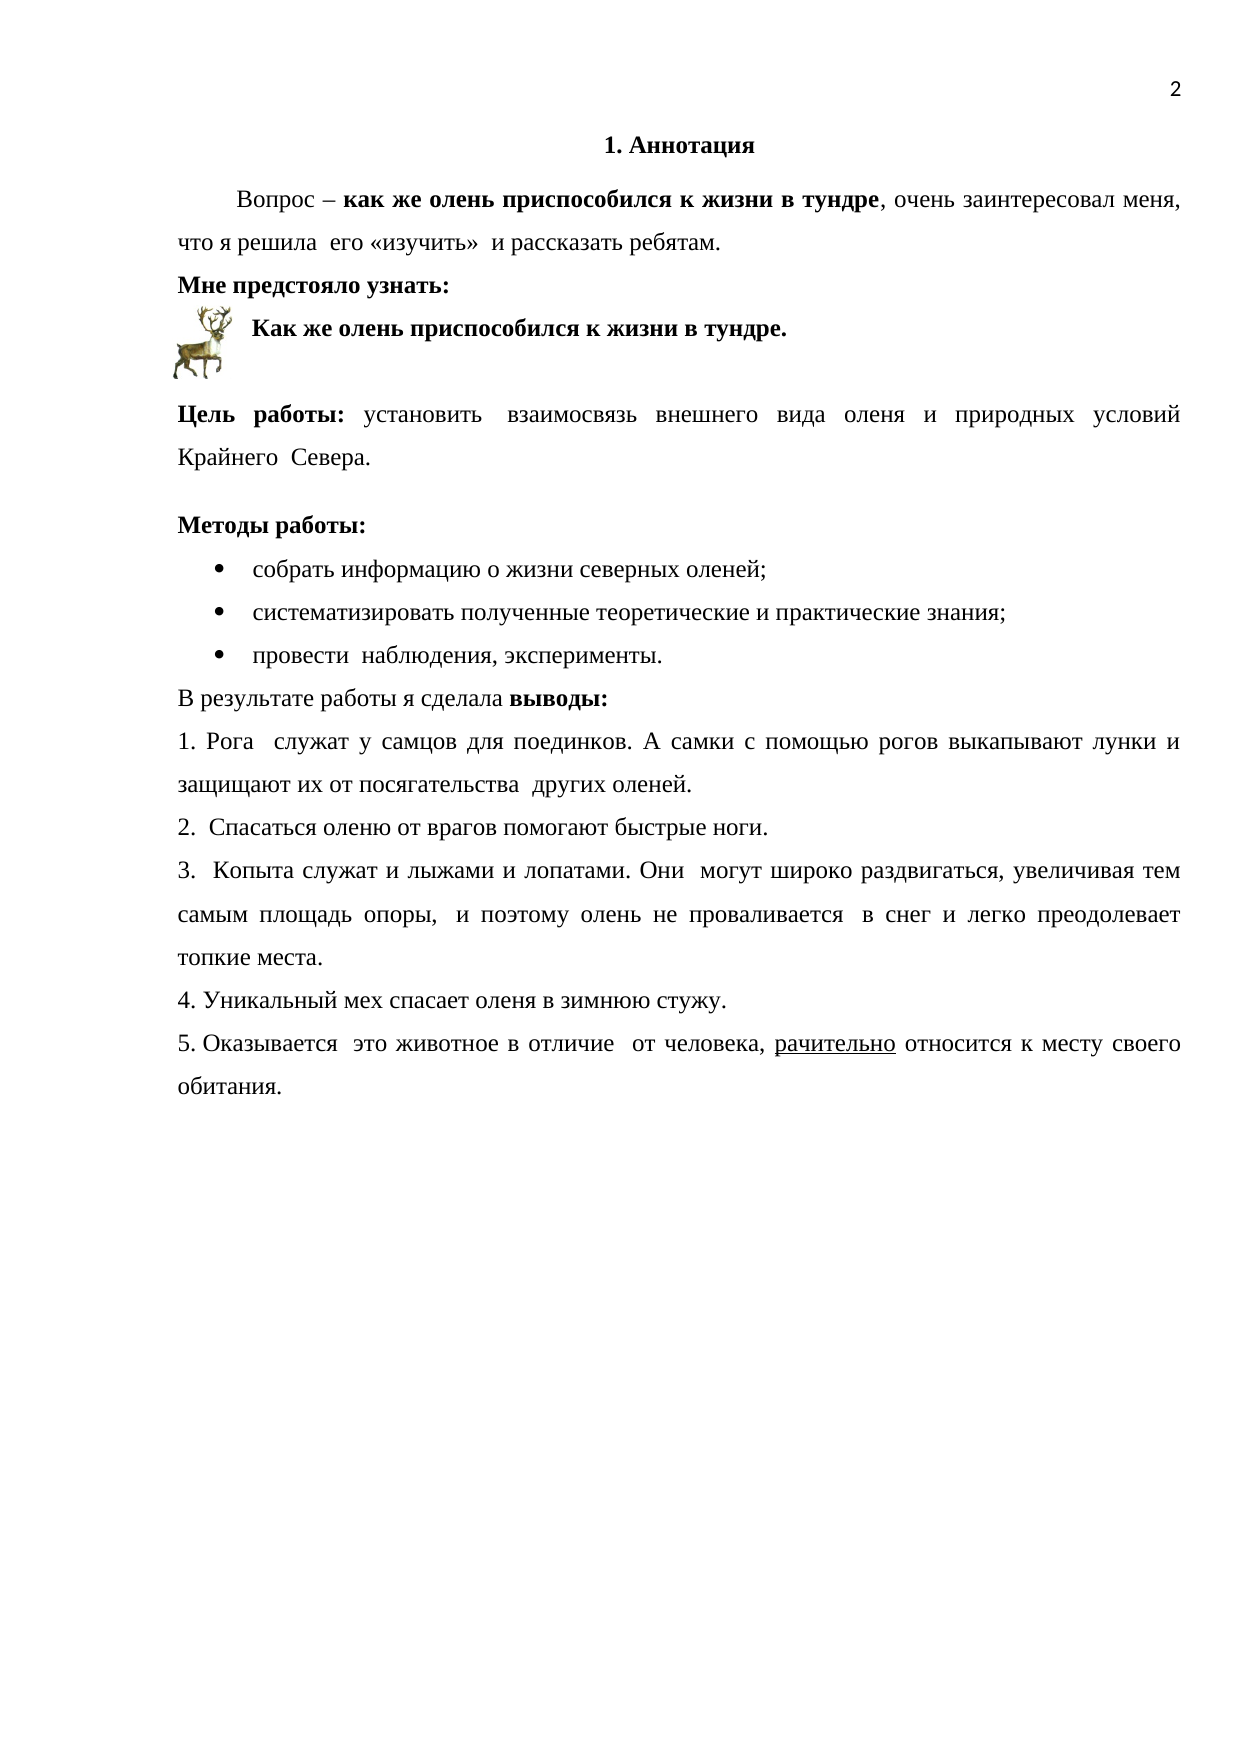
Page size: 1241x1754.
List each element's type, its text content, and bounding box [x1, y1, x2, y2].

text 5. Оказывается это животное в отличие от человека, рачительно относится к месту своего обитания. [177, 1028, 1181, 1100]
text Как же олень приспособился к жизни в тундре. [233, 313, 1181, 342]
list систематизировать полученные теоретические и практические знания; [215, 597, 1181, 626]
text Методы работы: [177, 511, 1181, 539]
text 1. Аннотация [177, 130, 1181, 158]
picture [171, 305, 233, 377]
text Цель работы: установить взаимосвязь внешнего вида оленя и природных условий Крайнего Севера. [177, 399, 1181, 471]
text В результате работы я сделала выводы: [177, 683, 1181, 712]
text Мне предстояло узнать: [177, 270, 1175, 299]
text 3. Копыта служат и лыжами и лопатами. Они могут широко раздвигаться, увеличивая тем самым площадь опоры, и поэтому олень не проваливается в снег и легко преодолевает топкие места. [177, 856, 1181, 971]
list собрать информацию о жизни северных оленей; [215, 554, 1181, 582]
text 4. Уникальный мех спасает оленя в зимнюю стужу. [177, 985, 1181, 1014]
list провести наблюдения, эксперименты. [215, 640, 1181, 669]
text 1. Рога служат у самцов для поединков. А самки с помощью рогов выкапывают лунки и защищают их от посягательства других оленей. [177, 726, 1181, 798]
text Вопрос – как же олень приспособился к жизни в тундре, очень заинтересовал меня, что я решила его «изучить» и рассказать ребятам. [177, 184, 1181, 256]
text 2. Спасаться оленю от врагов помогают быстрые ноги. [177, 812, 1181, 841]
